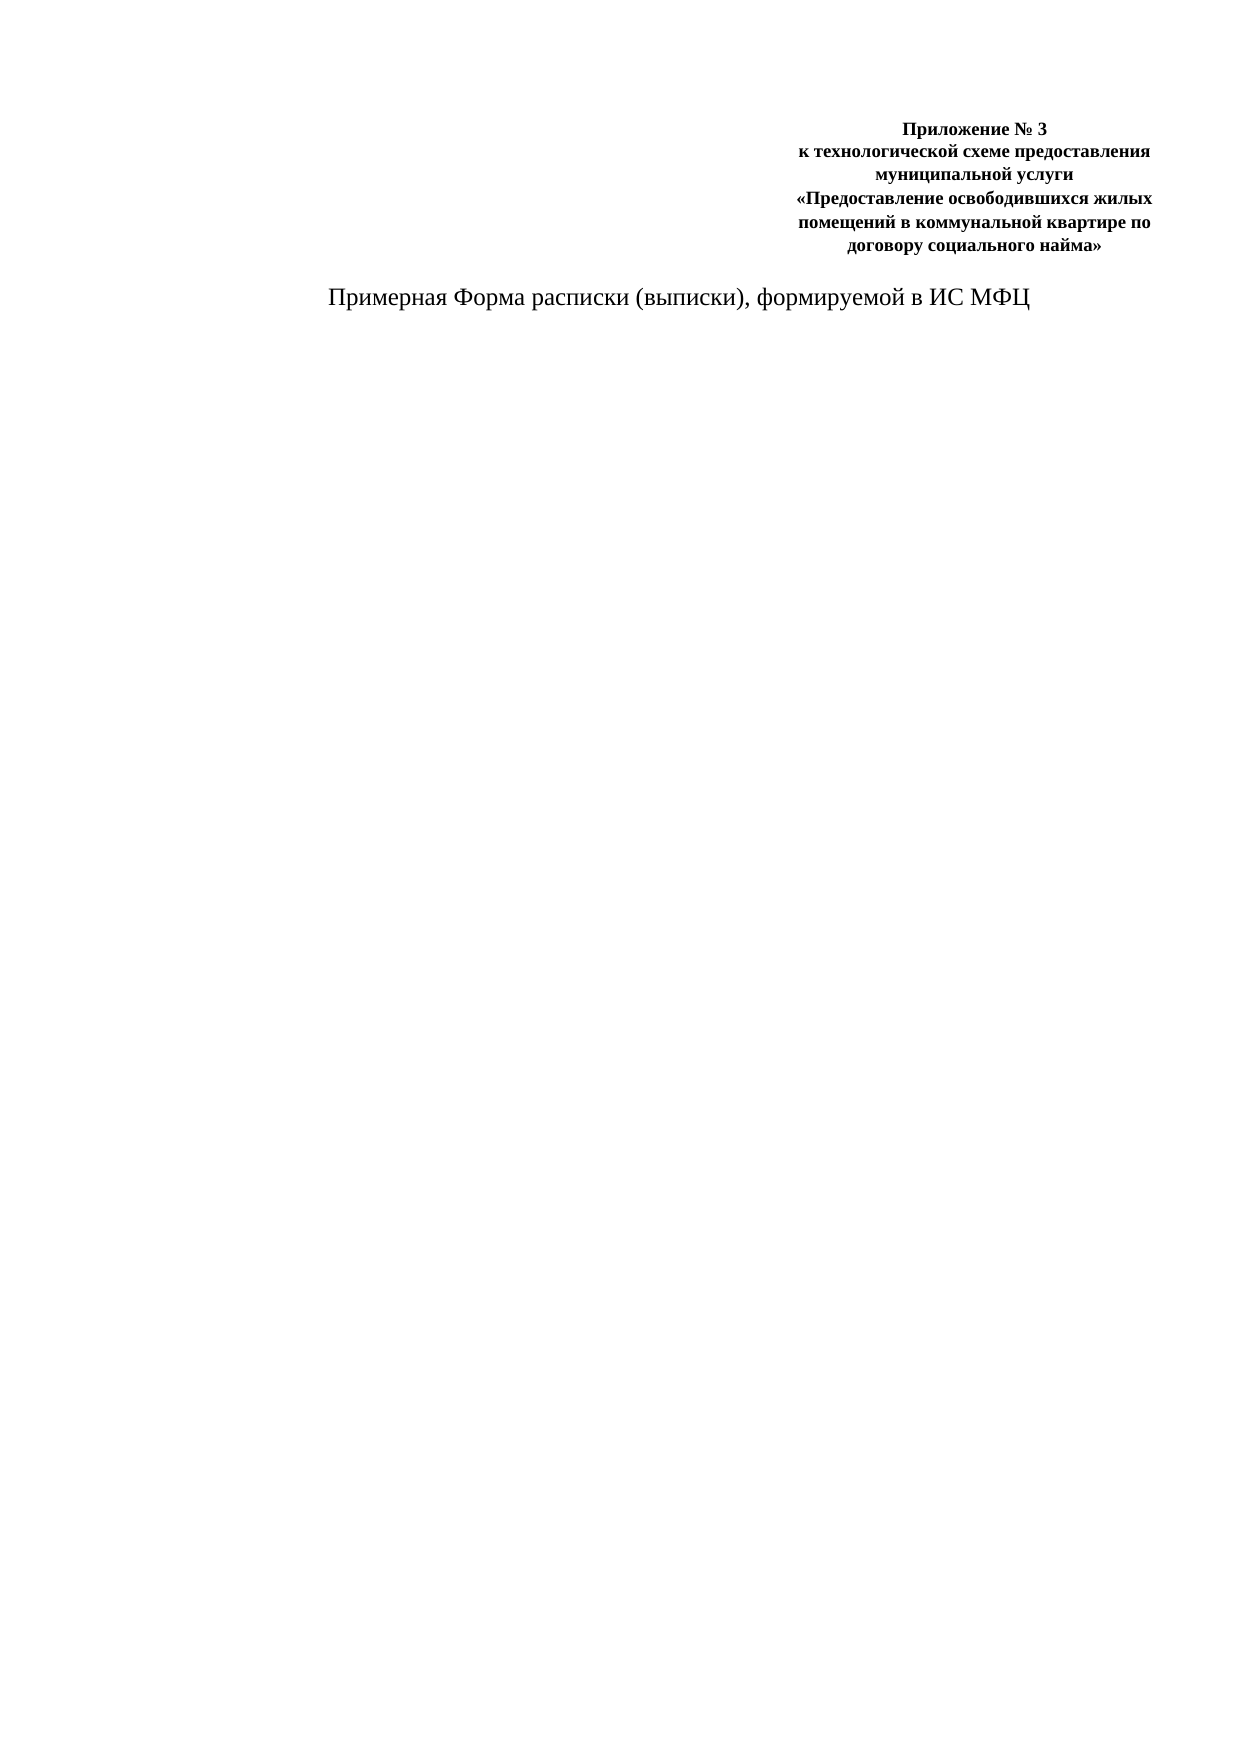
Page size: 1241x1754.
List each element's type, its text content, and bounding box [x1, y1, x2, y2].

text Примерная Форма расписки (выписки), формируемой в ИС МФЦ [177, 282, 1181, 310]
text «Предоставление освободившихся жилых помещений в коммунальной квартире по договору социального найма» [768, 187, 1181, 256]
text к технологической схеме предоставления муниципальной услуги [768, 140, 1181, 185]
text Приложение № 3 [768, 118, 1181, 140]
